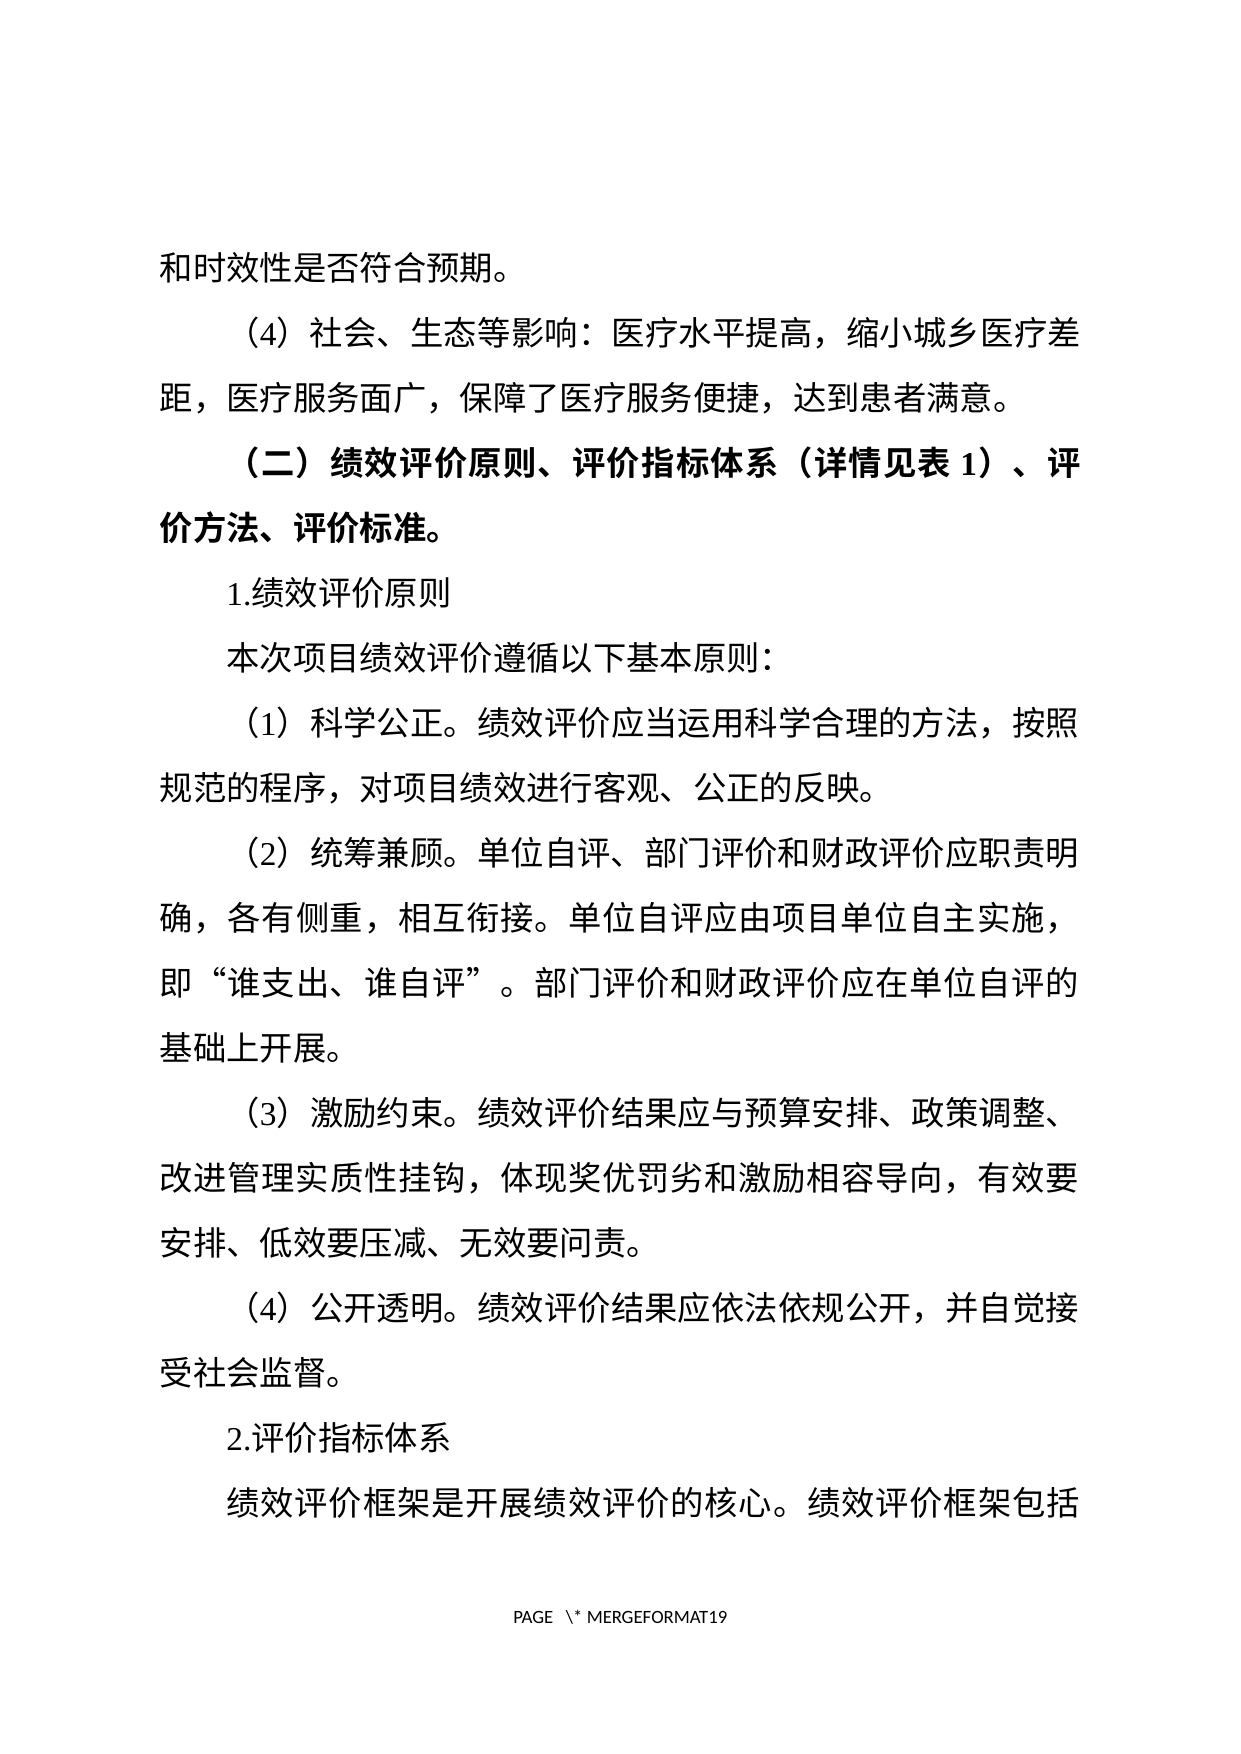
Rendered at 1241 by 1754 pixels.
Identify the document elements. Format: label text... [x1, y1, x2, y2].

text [159, 1468, 1081, 1533]
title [159, 233, 1081, 298]
title 社会、生态等影响：医疗水平提高，缩小城乡医疗差距，医疗服务面广，保障了医疗服务便捷，达到患者满意。 [159, 298, 1081, 428]
text （二）绩效评价原则、评价指标体系（详情见表1）、评价方法、评价标准。 [159, 428, 1081, 558]
title （3）激励约束。绩效评价结果应与预算安排、政策调整、改进管理实质性挂钩，体现奖优罚劣和激励相容导向，有效要安排、低效要压减、无效要问责。 [159, 1078, 1081, 1273]
title 2.评价指标体系 [159, 1403, 1081, 1468]
title （4）公开透明。绩效评价结果应依法依规公开，并自觉接受社会监督。 [159, 1273, 1081, 1403]
title 1.绩效评价原则 [159, 558, 1081, 623]
text 本次项目绩效评价遵循以下基本原则： [159, 623, 1081, 688]
title （1）科学公正。绩效评价应当运用科学合理的方法，按照规范的程序，对项目绩效进行客观、公正的反映。 [159, 688, 1081, 818]
title （2）统筹兼顾。单位自评、部门评价和财政评价应职责明确，各有侧重，相互衔接。单位自评应由项目单位自主实施，即“谁支出、谁自评”。部门评价和财政评价应在单位自评的基础上开展。 [159, 818, 1081, 1078]
